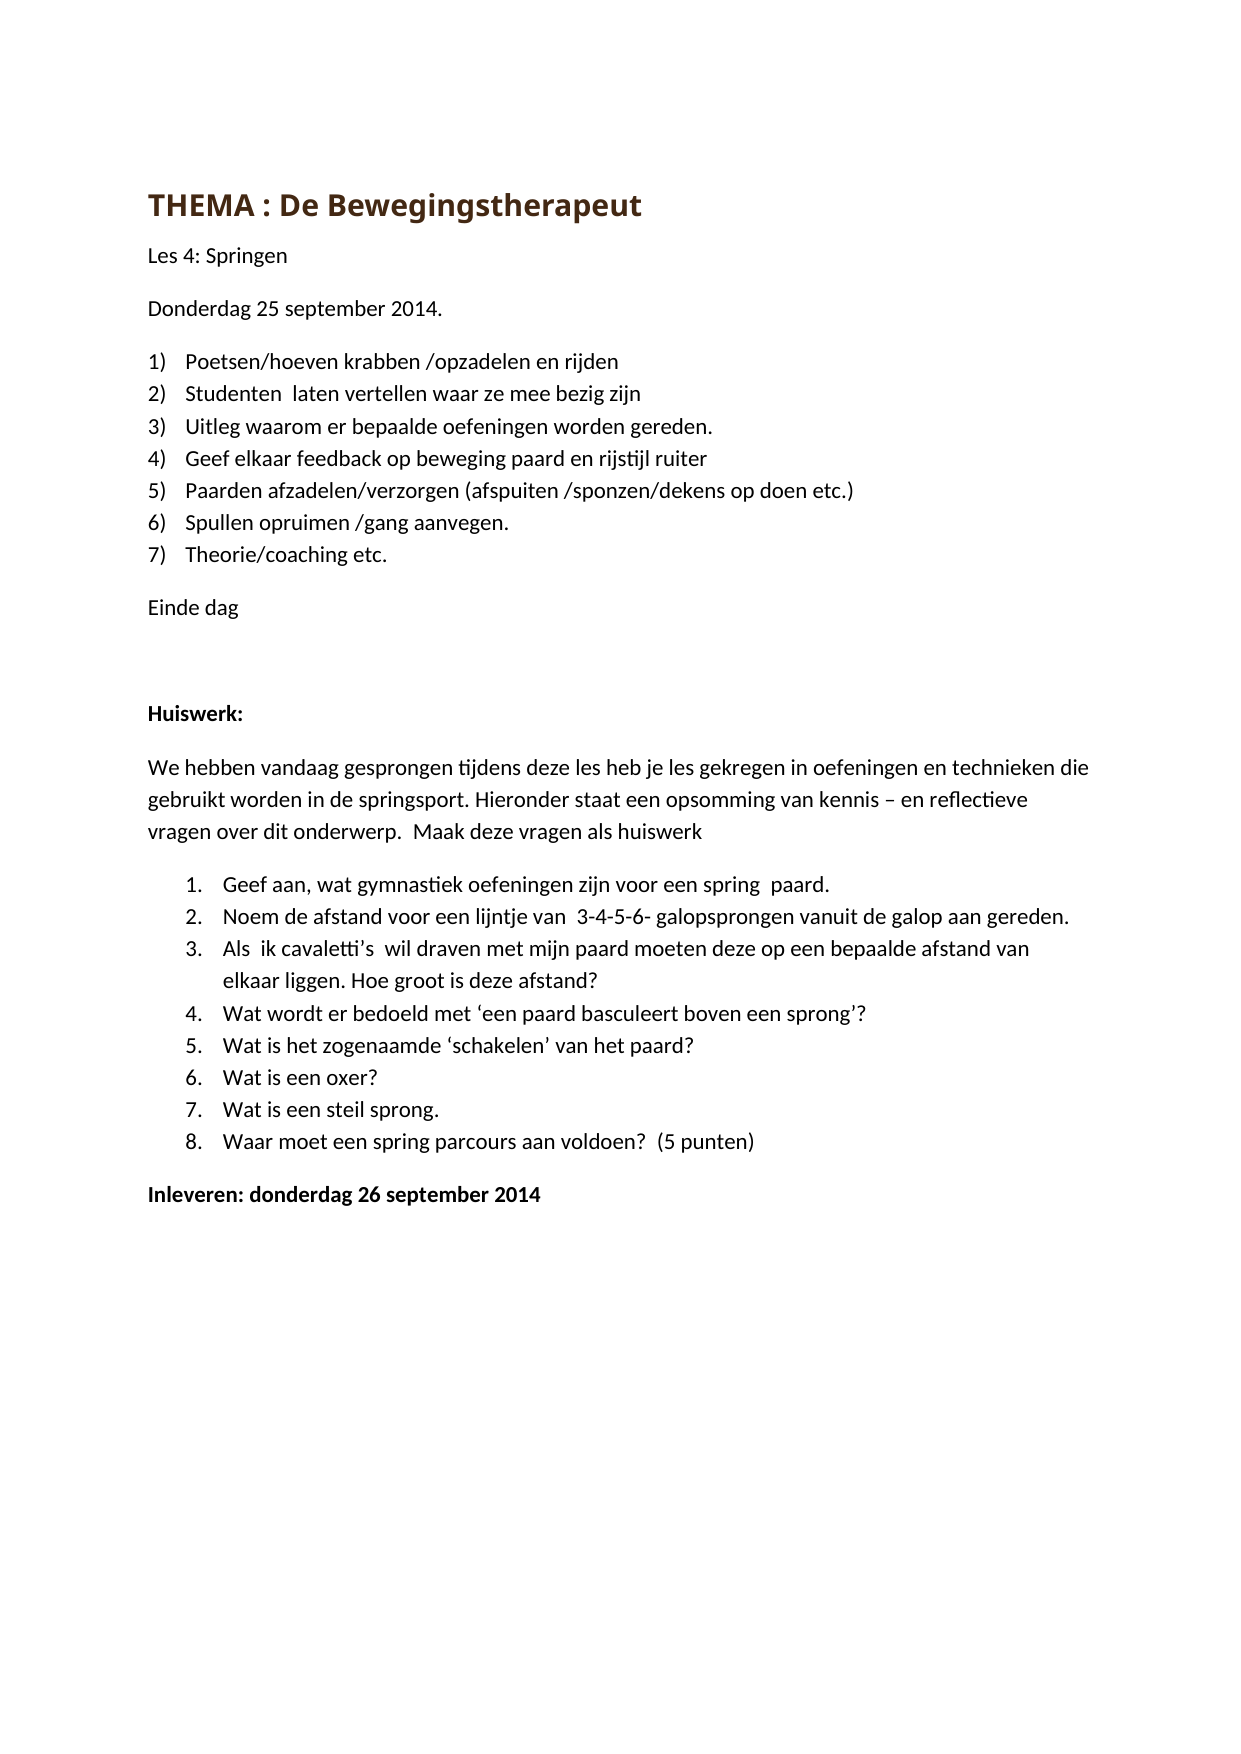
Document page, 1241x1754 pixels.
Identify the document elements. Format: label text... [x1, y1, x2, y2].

text Huiswerk: [148, 699, 1093, 728]
list Noem de afstand voor een lijntje van 3-4-5-6- galopsprongen vanuit de galop aan gereden. [185, 902, 1093, 930]
list Spullen opruimen /gang aanvegen. [148, 508, 1093, 536]
text Einde dag [148, 593, 1093, 622]
list Uitleg waarom er bepaalde oefeningen worden gereden. [148, 412, 1093, 440]
list Waar moet een spring parcours aan voldoen? (5 punten) [185, 1127, 1093, 1156]
text Les 4: Springen [148, 241, 1093, 269]
text THEMA : De Bewegingstherapeut [148, 163, 1093, 226]
list Wat is het zogenaamde ‘schakelen’ van het paard? [185, 1031, 1093, 1059]
list Wat is een oxer? [185, 1063, 1093, 1091]
list Als ik cavaletti’s wil draven met mijn paard moeten deze op een bepaalde afstand van elkaar liggen. Hoe groot is deze afstand? [185, 934, 1093, 994]
list Poetsen/hoeven krabben /opzadelen en rijden [148, 347, 1093, 375]
list Wat is een steil sprong. [185, 1095, 1093, 1123]
list Theorie/coaching etc. [148, 541, 1093, 568]
list Geef elkaar feedback op beweging paard en rijstijl ruiter [148, 444, 1093, 472]
list Geef aan, wat gymnastiek oefeningen zijn voor een spring paard. [185, 870, 1093, 898]
text Inleveren: donderdag 26 september 2014 [148, 1181, 1093, 1208]
list Studenten laten vertellen waar ze mee bezig zijn [148, 379, 1093, 408]
list Wat wordt er bedoeld met ‘een paard basculeert boven een sprong’? [185, 999, 1093, 1027]
list Paarden afzadelen/verzorgen (afspuiten /sponzen/dekens op doen etc.) [148, 476, 1093, 504]
text Donderdag 25 september 2014. [148, 294, 1093, 322]
text We hebben vandaag gesprongen tijdens deze les heb je les gekregen in oefeningen en technieken die gebruikt worden in de springsport. Hieronder staat een opsomming van kennis – en reflectieve vragen over dit onderwerp. Maak deze vragen als huiswerk [148, 753, 1093, 845]
